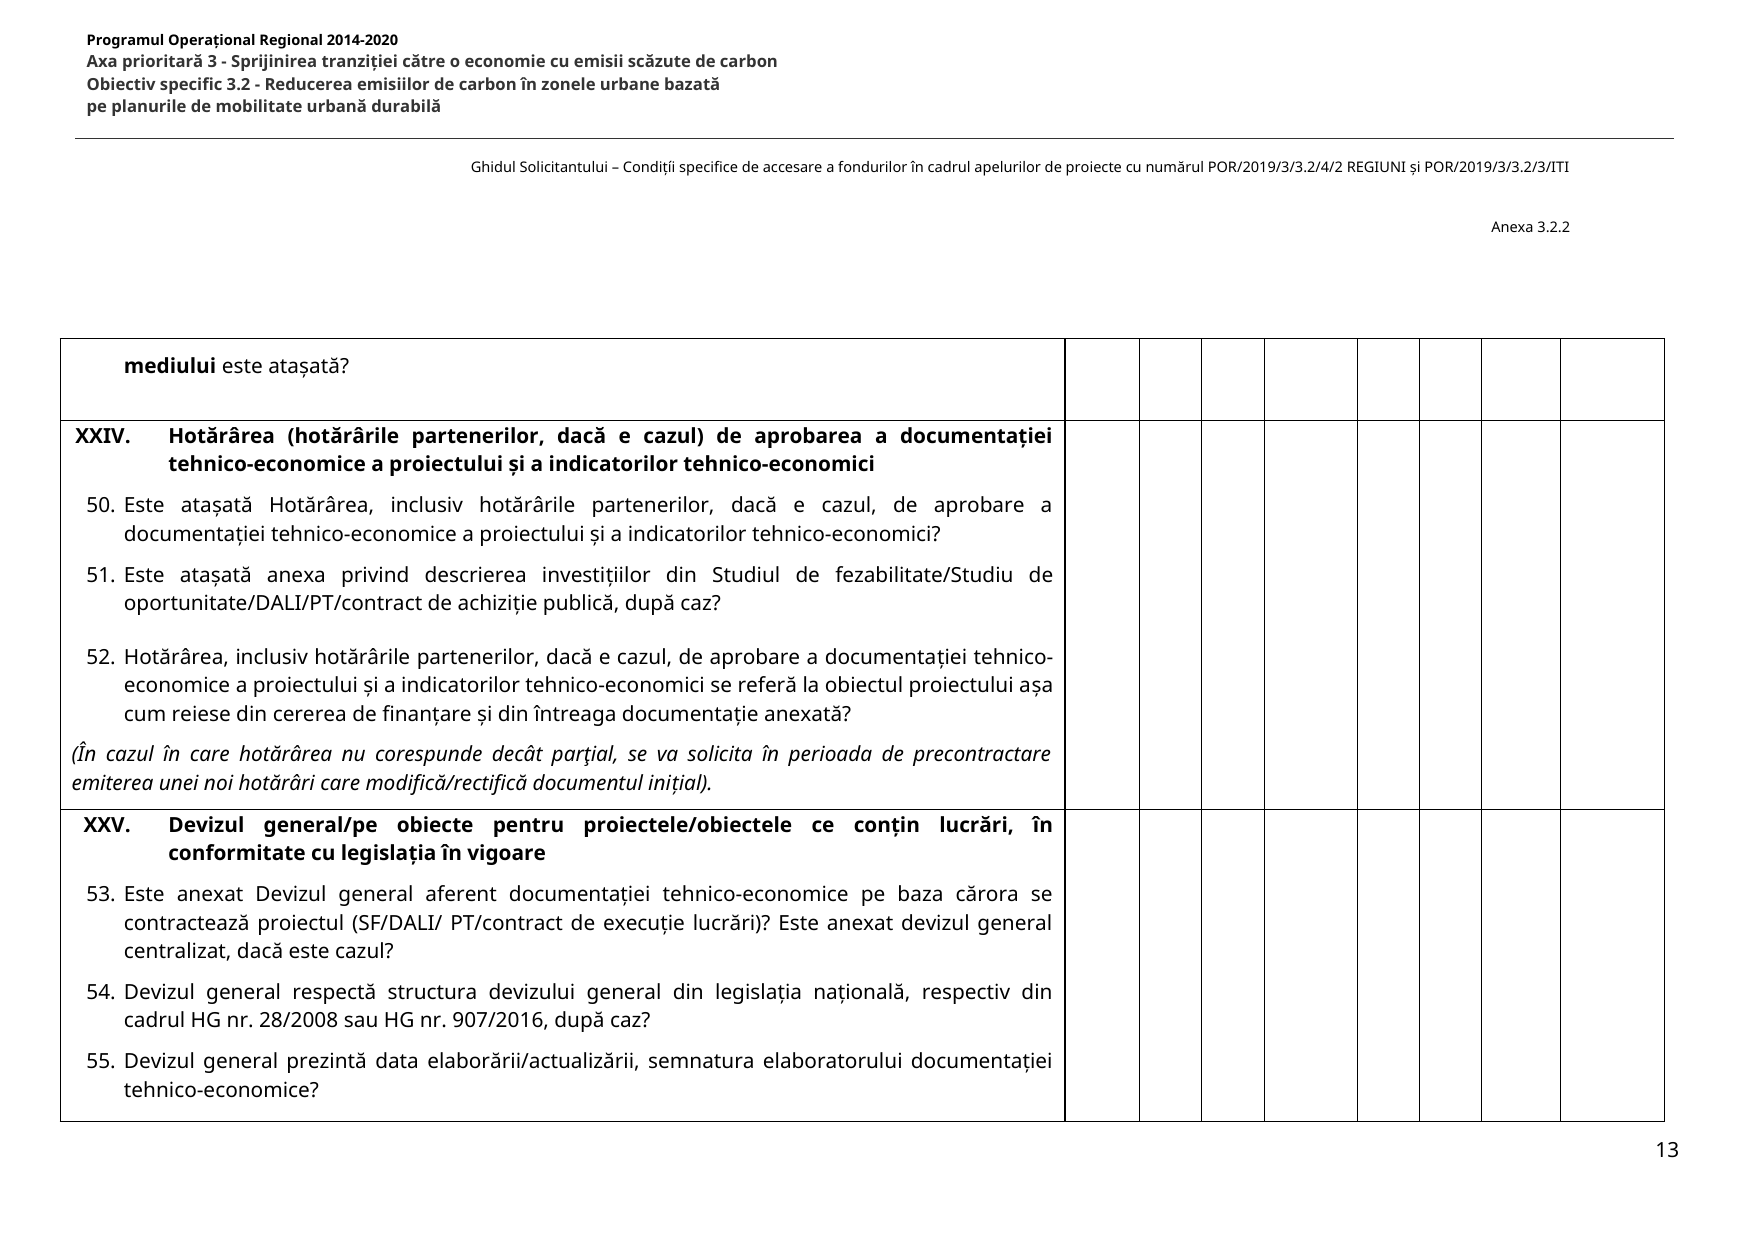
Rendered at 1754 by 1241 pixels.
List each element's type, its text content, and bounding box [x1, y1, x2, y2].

table_cell [1561, 421, 1664, 809]
table_cell [1202, 810, 1264, 1121]
table_cell [1265, 339, 1357, 420]
table_cell [1420, 421, 1481, 809]
table_cell [1202, 421, 1264, 809]
table_cell [1358, 339, 1419, 420]
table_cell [61, 339, 1064, 420]
table_cell [1358, 810, 1419, 1121]
table_cell [1482, 810, 1560, 1121]
table_cell [1561, 339, 1664, 420]
table_cell [1140, 339, 1201, 420]
table_cell [1420, 339, 1481, 420]
table_cell [1140, 810, 1201, 1121]
table_cell [1140, 421, 1201, 809]
table_cell [1066, 421, 1139, 809]
table_cell [1420, 810, 1481, 1121]
table_cell [1358, 421, 1419, 809]
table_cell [61, 810, 1064, 1121]
table_cell [1202, 339, 1264, 420]
table_cell [1561, 810, 1664, 1121]
table_cell [1066, 339, 1139, 420]
table_cell Hotărârea (hotărârile partenerilor, dacă e cazul) de aprobarea a documentaţiei tehnico-economice a proiectului și a indicatorilor tehnico-economici Este atașată Hotărârea, inclusiv hotărârile partenerilor, dacă e cazul, de aprobare a documentaţiei tehnico-economice a proiectului și a indicatorilor tehnico-economici? Este ataşată anexa privind descrierea investiţiilor din Studiul de fezabilitate/Studiu de oportunitate/DALI/PT/contract de achiziţie publică, după caz? Hotărârea, inclusiv hotărârile partenerilor, dacă e cazul, de aprobare a documentaţiei tehnico-economice a proiectului și a indicatorilor tehnico-economici se referă la obiectul proiectului aşa cum reiese din cererea de finanțare și din întreaga documentaţie anexată? (În cazul în care hotărârea nu corespunde decât parţial, se va solicita în perioada de precontractare emiterea unei noi hotărâri care modifică/rectifică documentul inițial). [61, 421, 1064, 809]
table_cell [1482, 421, 1560, 809]
table_cell [1265, 421, 1357, 809]
table_cell [1265, 810, 1357, 1121]
table_cell [1066, 810, 1139, 1121]
table_cell [1482, 339, 1560, 420]
